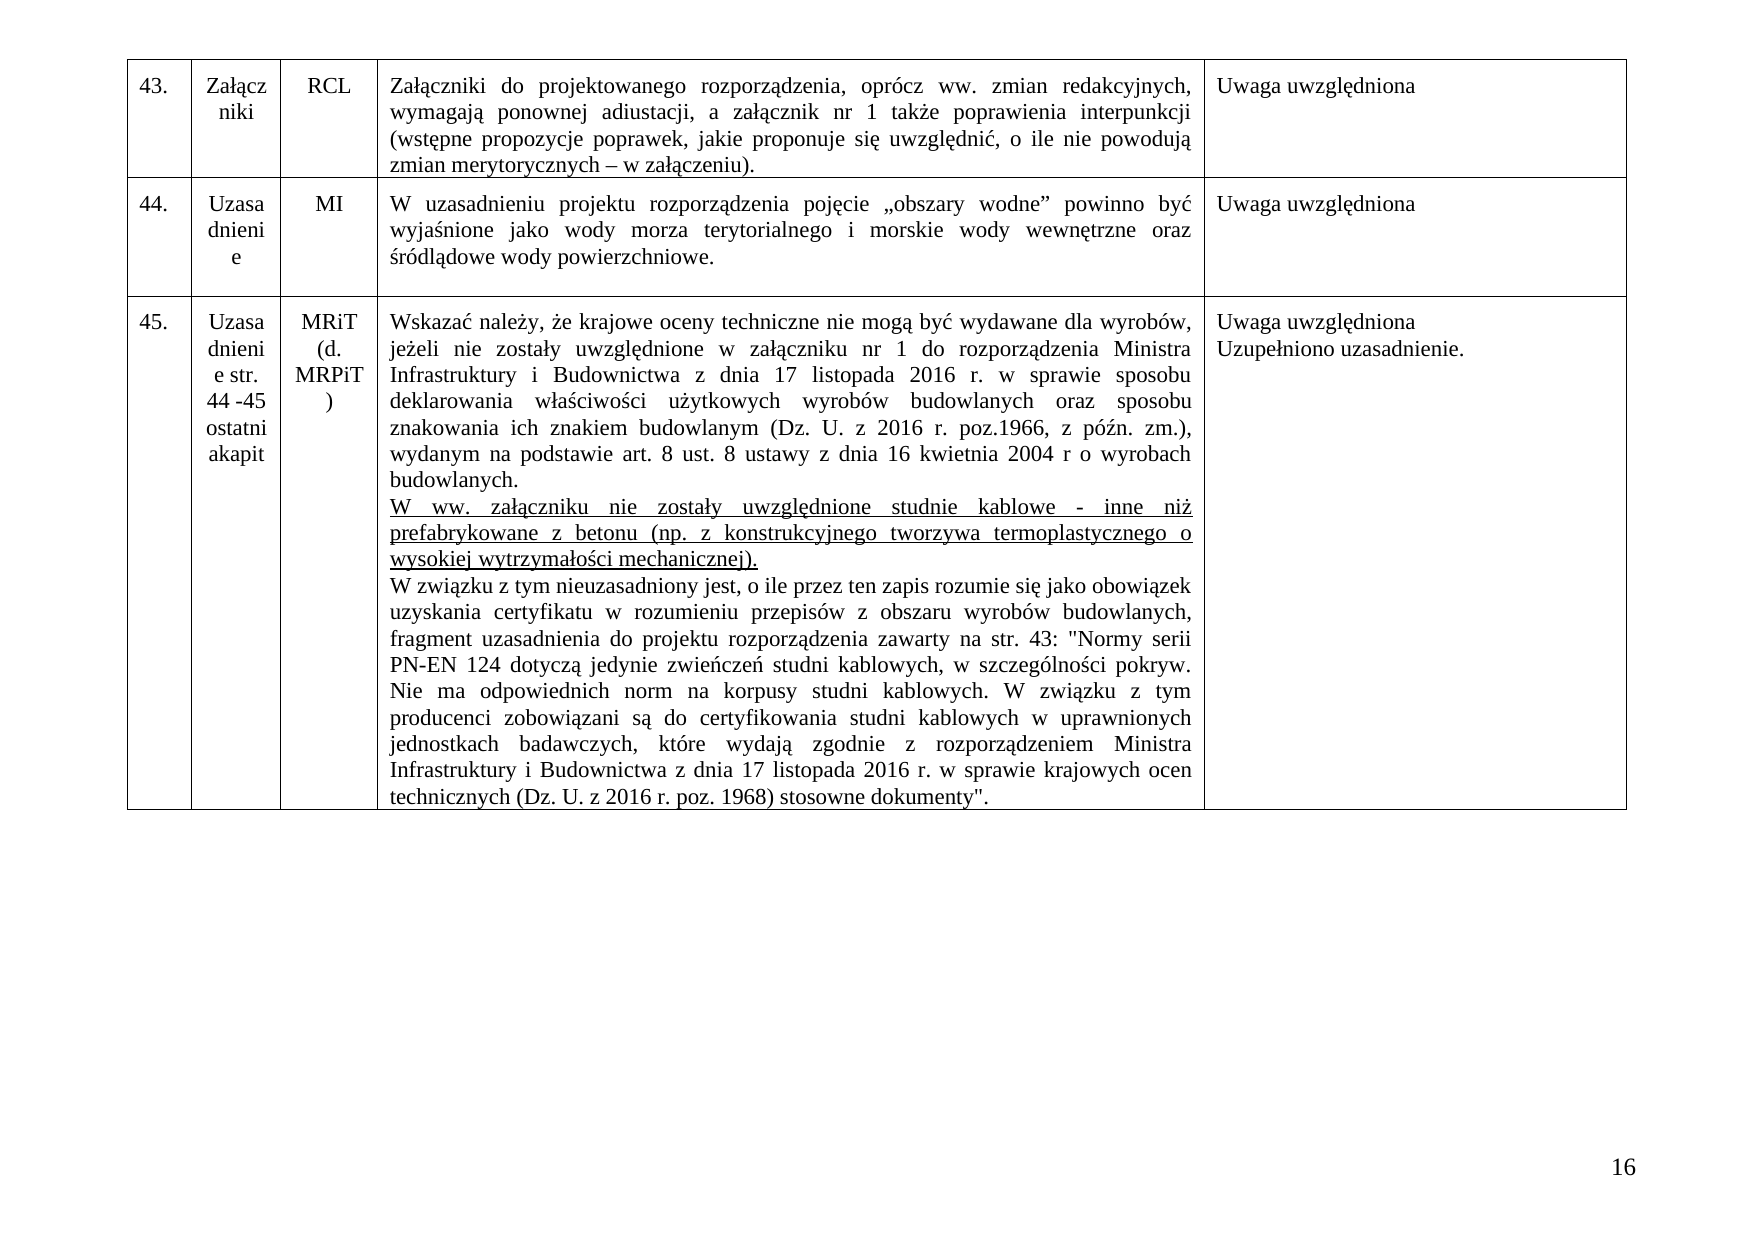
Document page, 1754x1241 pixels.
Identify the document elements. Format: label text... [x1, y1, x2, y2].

table_cell Uwaga uwzględniona [1205, 178, 1626, 296]
table_cell [128, 178, 191, 296]
table_cell Uzasadnienie str. 44 -45 ostatni akapit [192, 297, 280, 809]
table_cell MRiT (d. MRPiT) [281, 297, 377, 809]
table_cell MI [281, 178, 377, 296]
table_cell RCL [281, 60, 377, 177]
table_cell Uwaga uwzględniona Uzupełniono uzasadnienie. [1205, 297, 1626, 809]
table_cell Załączniki do projektowanego rozporządzenia, oprócz ww. zmian redakcyjnych, wymagają ponownej adiustacji, a załącznik nr 1 także poprawienia interpunkcji (wstępne propozycje poprawek, jakie proponuje się uwzględnić, o ile nie powodują zmian merytorycznych – w załączeniu). [378, 60, 1204, 177]
table_cell [128, 297, 191, 809]
table_cell Uzasadnienie [192, 178, 280, 296]
table_cell [128, 60, 191, 177]
table_cell Wskazać należy, że krajowe oceny techniczne nie mogą być wydawane dla wyrobów, jeżeli nie zostały uwzględnione w załączniku nr 1 do rozporządzenia Ministra Infrastruktury i Budownictwa z dnia 17 listopada 2016 r. w sprawie sposobu deklarowania właściwości użytkowych wyrobów budowlanych oraz sposobu znakowania ich znakiem budowlanym (Dz. U. z 2016 r. poz.1966, z późn. zm.), wydanym na podstawie art. 8 ust. 8 ustawy z dnia 16 kwietnia 2004 r o wyrobach budowlanych. W ww. załączniku nie zostały uwzględnione studnie kablowe - inne niż prefabrykowane z betonu (np. z konstrukcyjnego tworzywa termoplastycznego o wysokiej wytrzymałości mechanicznej). W związku z tym nieuzasadniony jest, o ile przez ten zapis rozumie się jako obowiązek uzyskania certyfikatu w rozumieniu przepisów z obszaru wyrobów budowlanych, fragment uzasadnienia do projektu rozporządzenia zawarty na str. 43: "Normy serii PN-EN 124 dotyczą jedynie zwieńczeń studni kablowych, w szczególności pokryw. Nie ma odpowiednich norm na korpusy studni kablowych. W związku z tym producenci zobowiązani są do certyfikowania studni kablowych w uprawnionych jednostkach badawczych, które wydają zgodnie z rozporządzeniem Ministra Infrastruktury i Budownictwa z dnia 17 listopada 2016 r. w sprawie krajowych ocen technicznych (Dz. U. z 2016 r. poz. 1968) stosowne dokumenty". [378, 297, 1204, 809]
table_cell Uwaga uwzględniona [1205, 60, 1626, 177]
table_cell Załączniki [192, 60, 280, 177]
table_cell W uzasadnieniu projektu rozporządzenia pojęcie „obszary wodne” powinno być wyjaśnione jako wody morza terytorialnego i morskie wody wewnętrzne oraz śródlądowe wody powierzchniowe. [378, 178, 1204, 296]
